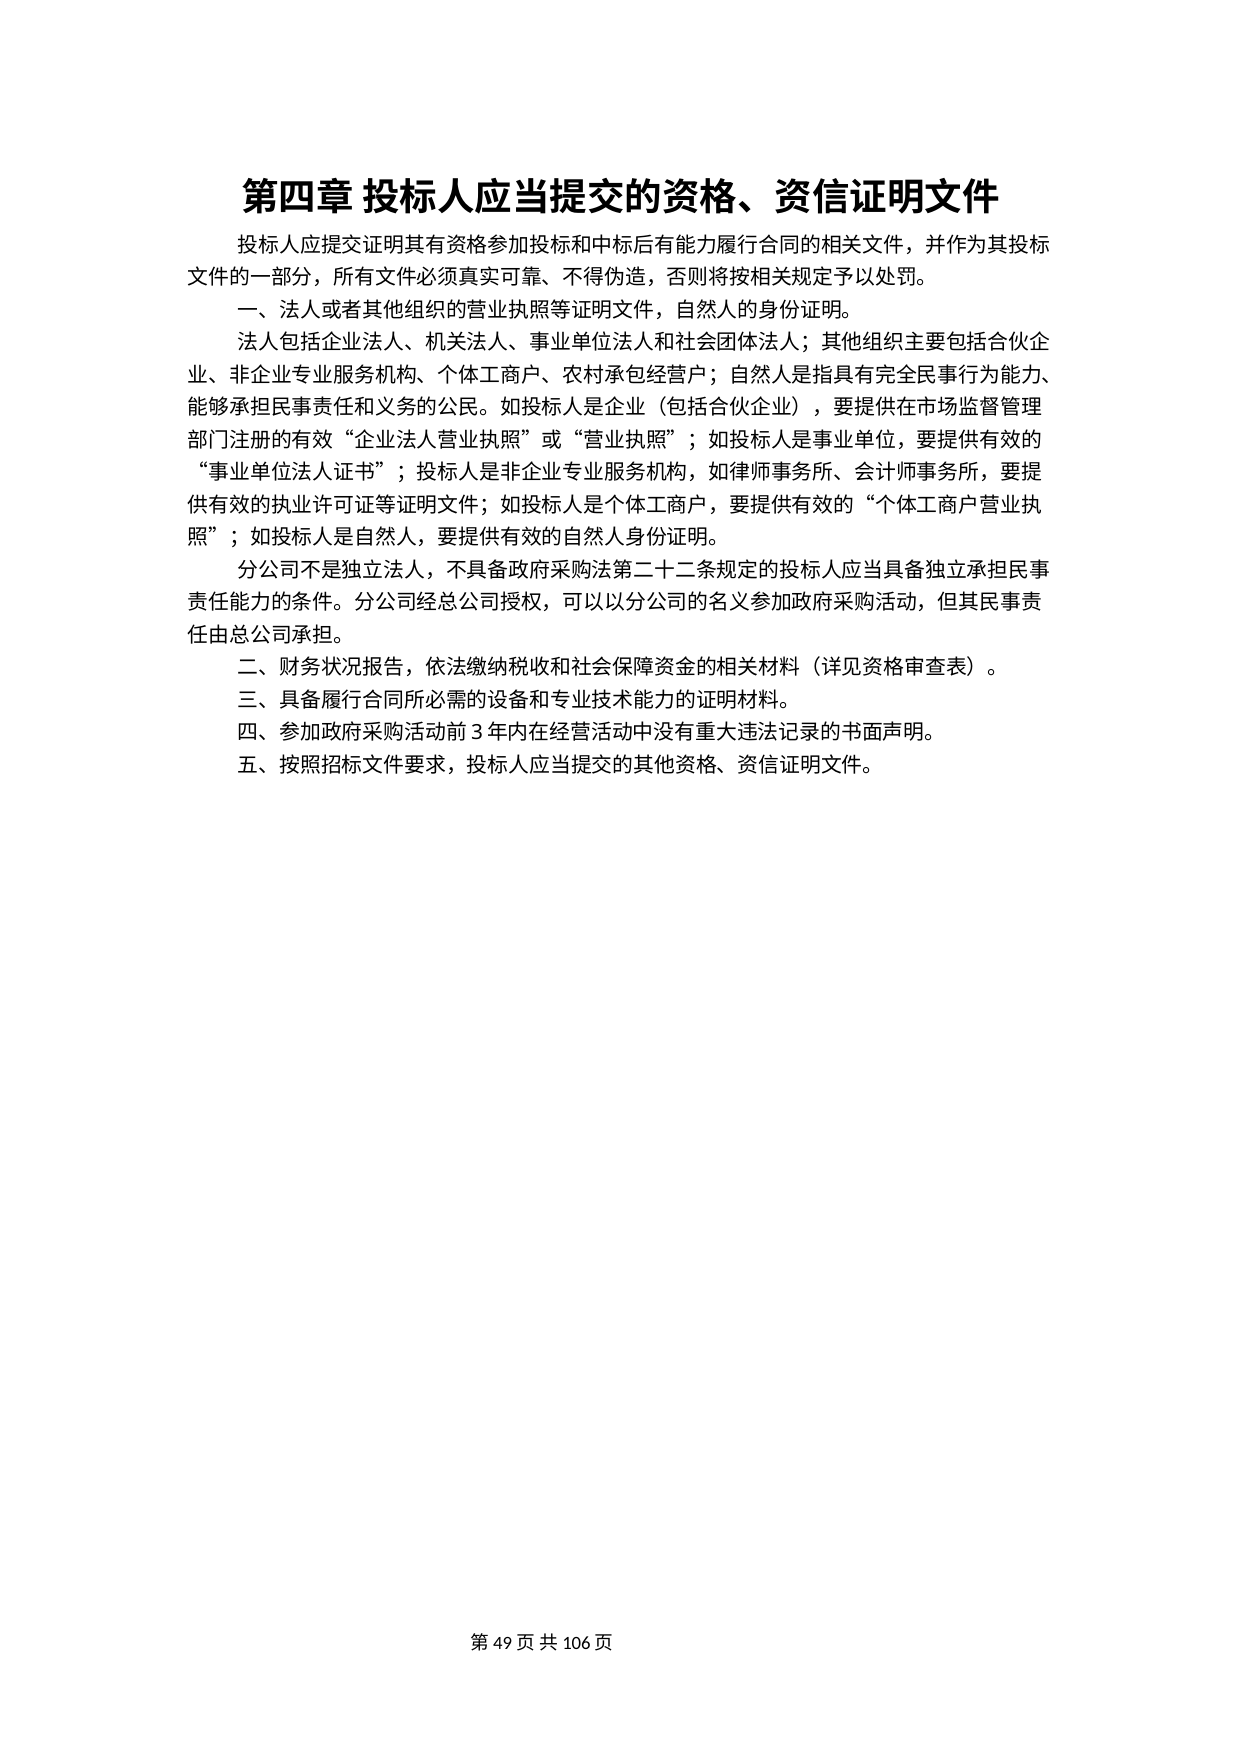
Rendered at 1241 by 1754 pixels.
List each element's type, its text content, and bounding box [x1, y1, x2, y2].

text 三、具备履行合同所必需的设备和专业技术能力的证明材料。 [187, 682, 1053, 714]
text 四、参加政府采购活动前3年内在经营活动中没有重大违法记录的书面声明。 [187, 714, 1053, 747]
text 法人包括企业法人、机关法人、事业单位法人和社会团体法人；其他组织主要包括合伙企业、非企业专业服务机构、个体工商户、农村承包经营户；自然人是指具有完全民事行为能力、能够承担民事责任和义务的公民。如投标人是企业（包括合伙企业），要提供在市场监督管理部门注册的有效“企业法人营业执照”或“营业执照”；如投标人是事业单位，要提供有效的“事业单位法人证书”；投标人是非企业专业服务机构，如律师事务所、会计师事务所，要提供有效的执业许可证等证明文件；如投标人是个体工商户，要提供有效的“个体工商户营业执照”；如投标人是自然人，要提供有效的自然人身份证明。 [187, 324, 1053, 552]
text 五、按照招标文件要求，投标人应当提交的其他资格、资信证明文件。 [187, 747, 1053, 779]
text 投标人应提交证明其有资格参加投标和中标后有能力履行合同的相关文件，并作为其投标文件的一部分，所有文件必须真实可靠、不得伪造，否则将按相关规定予以处罚。 [187, 227, 1053, 292]
text 二、财务状况报告，依法缴纳税收和社会保障资金的相关材料（详见资格审查表）。 [187, 649, 1053, 682]
text 分公司不是独立法人，不具备政府采购法第二十二条规定的投标人应当具备独立承担民事责任能力的条件。分公司经总公司授权，可以以分公司的名义参加政府采购活动，但其民事责任由总公司承担。 [187, 552, 1053, 649]
text 第四章 投标人应当提交的资格、资信证明文件 [187, 162, 1053, 227]
text 一、法人或者其他组织的营业执照等证明文件，自然人的身份证明。 [187, 292, 1053, 324]
